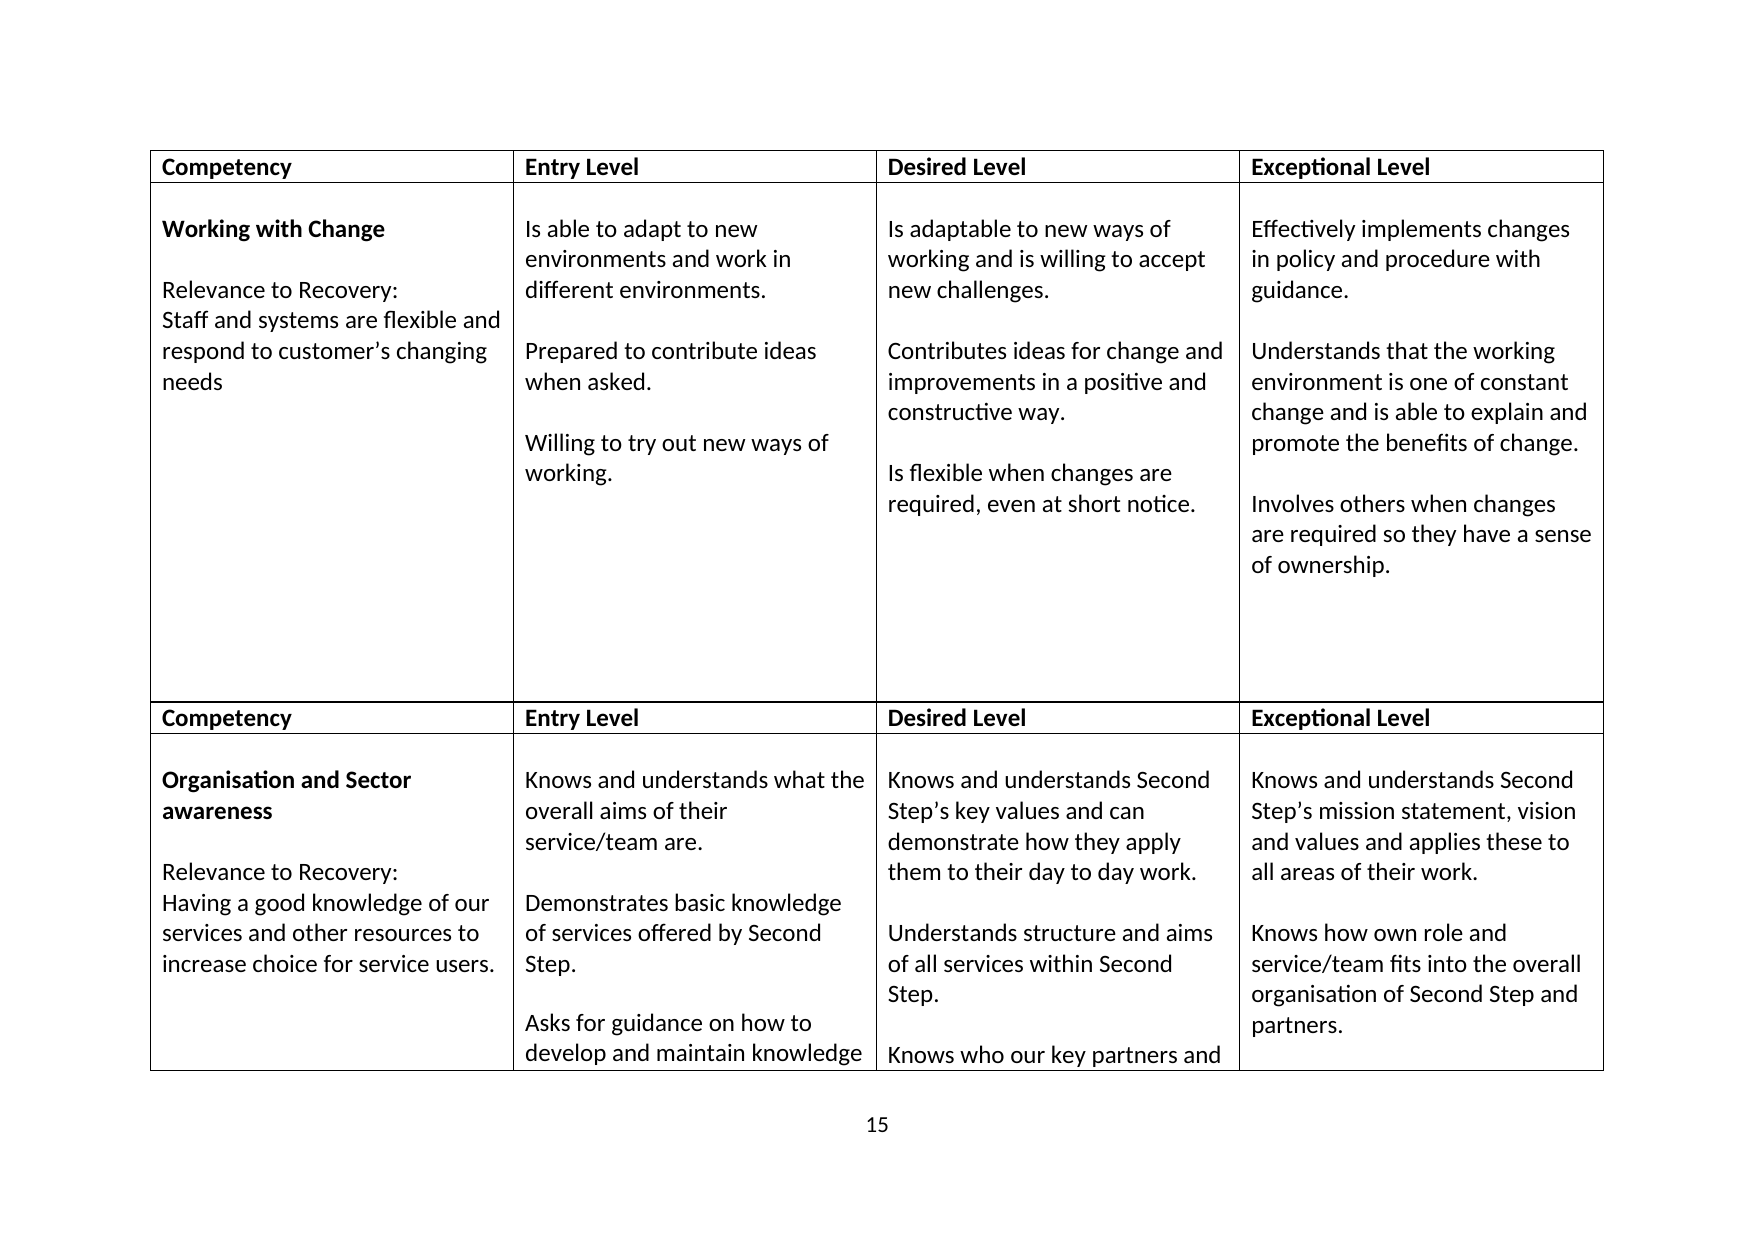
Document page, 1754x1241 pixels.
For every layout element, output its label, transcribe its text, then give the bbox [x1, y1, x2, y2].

table_cell Competency [151, 703, 513, 733]
table_cell Desired Level [877, 703, 1239, 733]
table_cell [514, 734, 876, 1070]
table_cell Effectively implements changes in policy and procedure with guidance. Understands that the working environment is one of constant change and is able to explain and promote the benefits of change. Involves others when changes are required so they have a sense of ownership. [1240, 183, 1603, 701]
table_cell Desired Level [877, 151, 1239, 182]
table_cell Exceptional Level [1240, 703, 1603, 733]
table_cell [151, 734, 513, 1070]
table_cell Working with Change Relevance to Recovery: Staff and systems are flexible and respond to customer’s changing needs [151, 183, 513, 701]
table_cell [1240, 734, 1603, 1070]
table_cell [877, 734, 1239, 1070]
table_cell Entry Level [514, 151, 876, 182]
table_cell Exceptional Level [1240, 151, 1603, 182]
table_cell Entry Level [514, 703, 876, 733]
table_cell Is able to adapt to new environments and work in different environments. Prepared to contribute ideas when asked. Willing to try out new ways of working. [514, 183, 876, 701]
table_cell Competency [151, 151, 513, 182]
table_cell Is adaptable to new ways of working and is willing to accept new challenges. Contributes ideas for change and improvements in a positive and constructive way. Is flexible when changes are required, even at short notice. [877, 183, 1239, 701]
